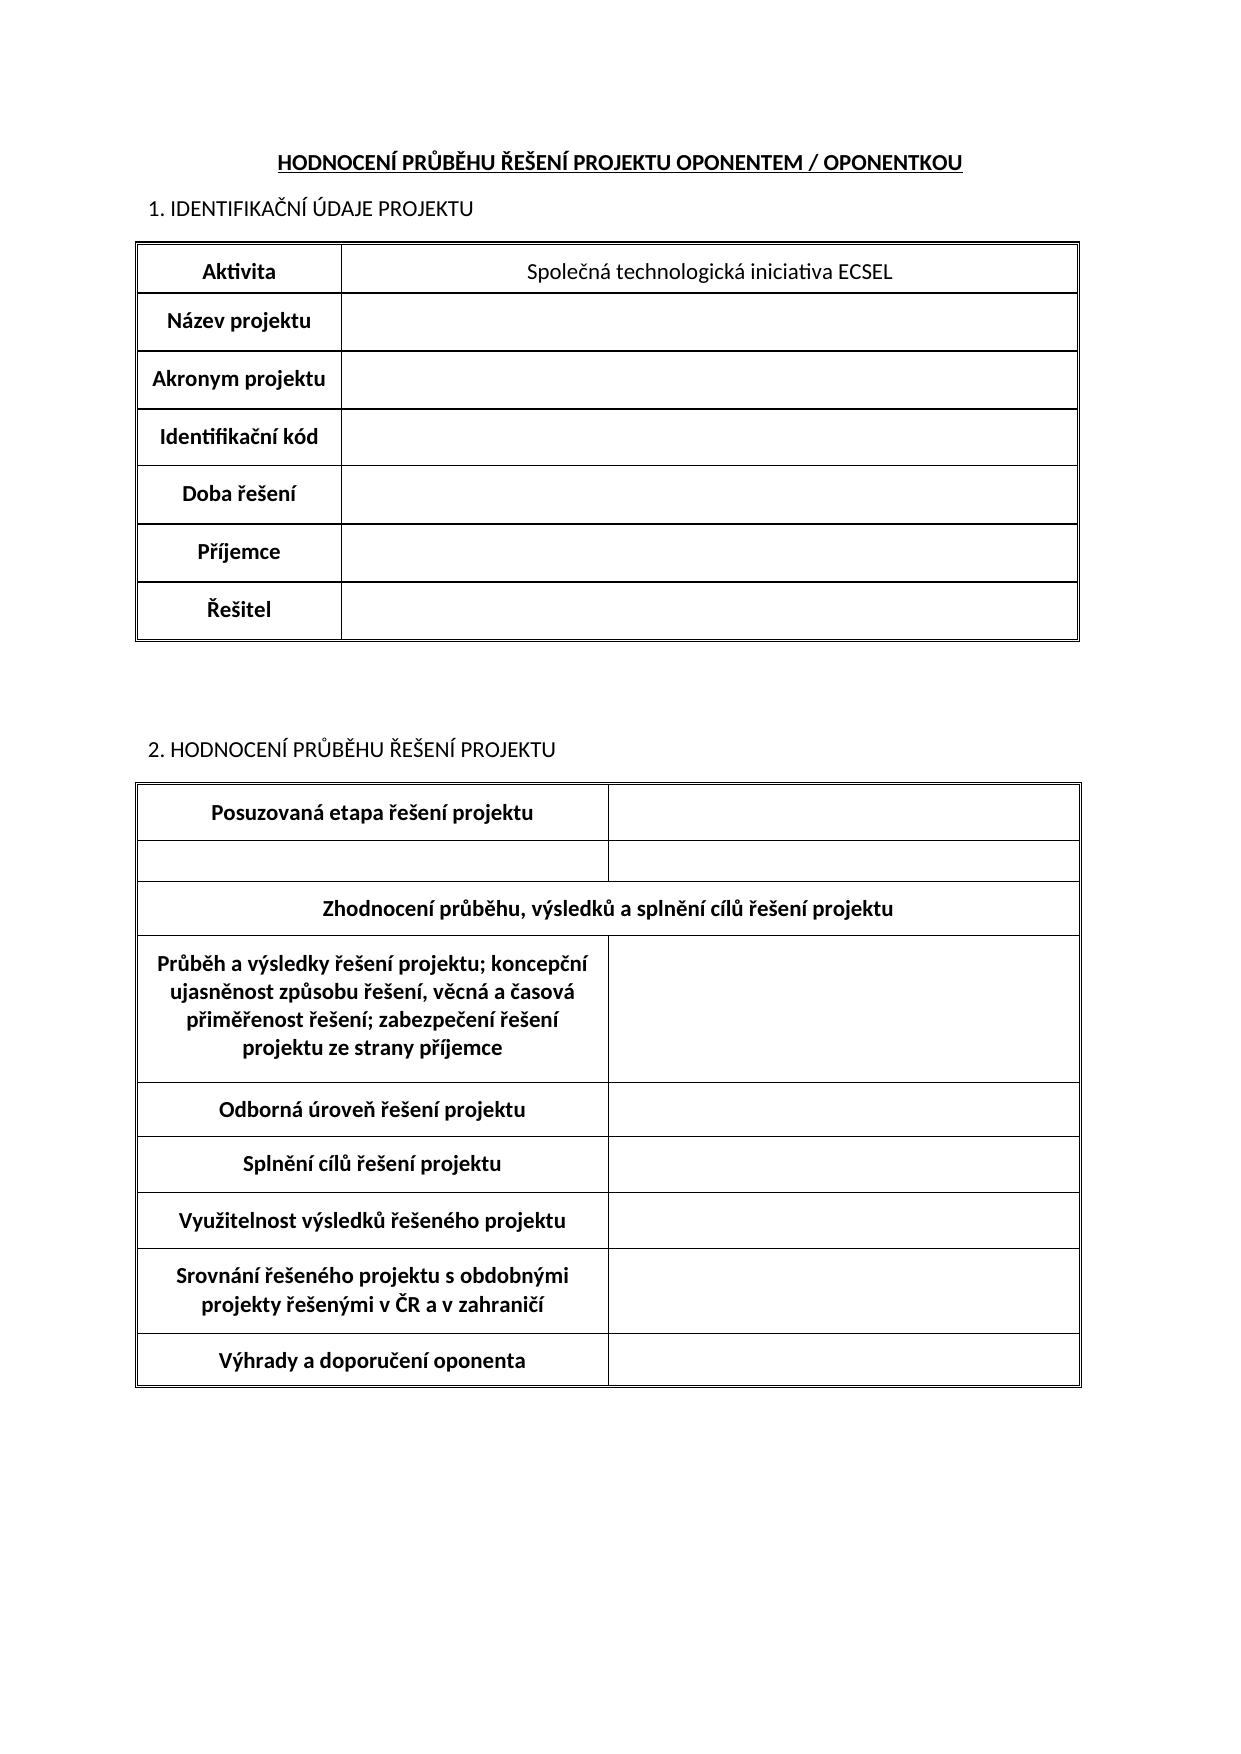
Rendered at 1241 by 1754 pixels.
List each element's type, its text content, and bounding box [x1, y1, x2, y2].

table_cell [342, 583, 1077, 638]
table_cell Akronym projektu [138, 352, 341, 408]
table_cell Odborná úroveň řešení projektu [138, 1083, 608, 1136]
table_cell [342, 294, 1077, 350]
table_cell [609, 841, 1079, 881]
table_cell Doba řešení [138, 466, 341, 523]
table_header Posuzovaná etapa řešení projektu [138, 785, 608, 839]
table_cell [609, 1193, 1079, 1248]
table_cell [609, 1137, 1079, 1192]
text 1. IDENTIFIKAČNÍ ÚDAJE PROJEKTU [148, 194, 1093, 222]
table_cell [342, 410, 1077, 464]
table_cell Výhrady a doporučení oponenta [138, 1334, 608, 1385]
table_cell [609, 936, 1079, 1082]
table_cell Identifikační kód [138, 410, 341, 464]
table_cell [342, 525, 1077, 581]
table_cell [342, 352, 1077, 408]
table_header Aktivita [138, 245, 341, 292]
table_cell Srovnání řešeného projektu s obdobnými projekty řešenými v ČR a v zahraničí [138, 1249, 608, 1333]
table_cell Splnění cílů řešení projektu [138, 1137, 608, 1192]
text 2. HODNOCENÍ PRŮBĚHU ŘEŠENÍ PROJEKTU [148, 735, 1093, 763]
table_cell Průběh a výsledky řešení projektu; koncepční ujasněnost způsobu řešení, věcná a časová přiměřenost řešení; zabezpečení řešení projektu ze strany příjemce [138, 936, 608, 1082]
table_cell [609, 1083, 1079, 1136]
table_header [609, 785, 1079, 839]
text HODNOCENÍ PRŮBĚHU ŘEŠENÍ PROJEKTU OPONENTEM / OPONENTKOU [148, 148, 1093, 176]
table_cell Využitelnost výsledků řešeného projektu [138, 1193, 608, 1248]
table_cell Řešitel [138, 583, 341, 638]
table_cell [609, 1249, 1079, 1333]
table_header Společná technologická iniciativa ECSEL [342, 245, 1077, 292]
table_cell [138, 841, 608, 881]
table_cell [342, 466, 1077, 523]
table_cell Název projektu [138, 294, 341, 350]
table_cell [609, 1334, 1079, 1385]
table_cell Zhodnocení průběhu, výsledků a splnění cílů řešení projektu [138, 882, 1079, 935]
table_cell Příjemce [138, 525, 341, 581]
